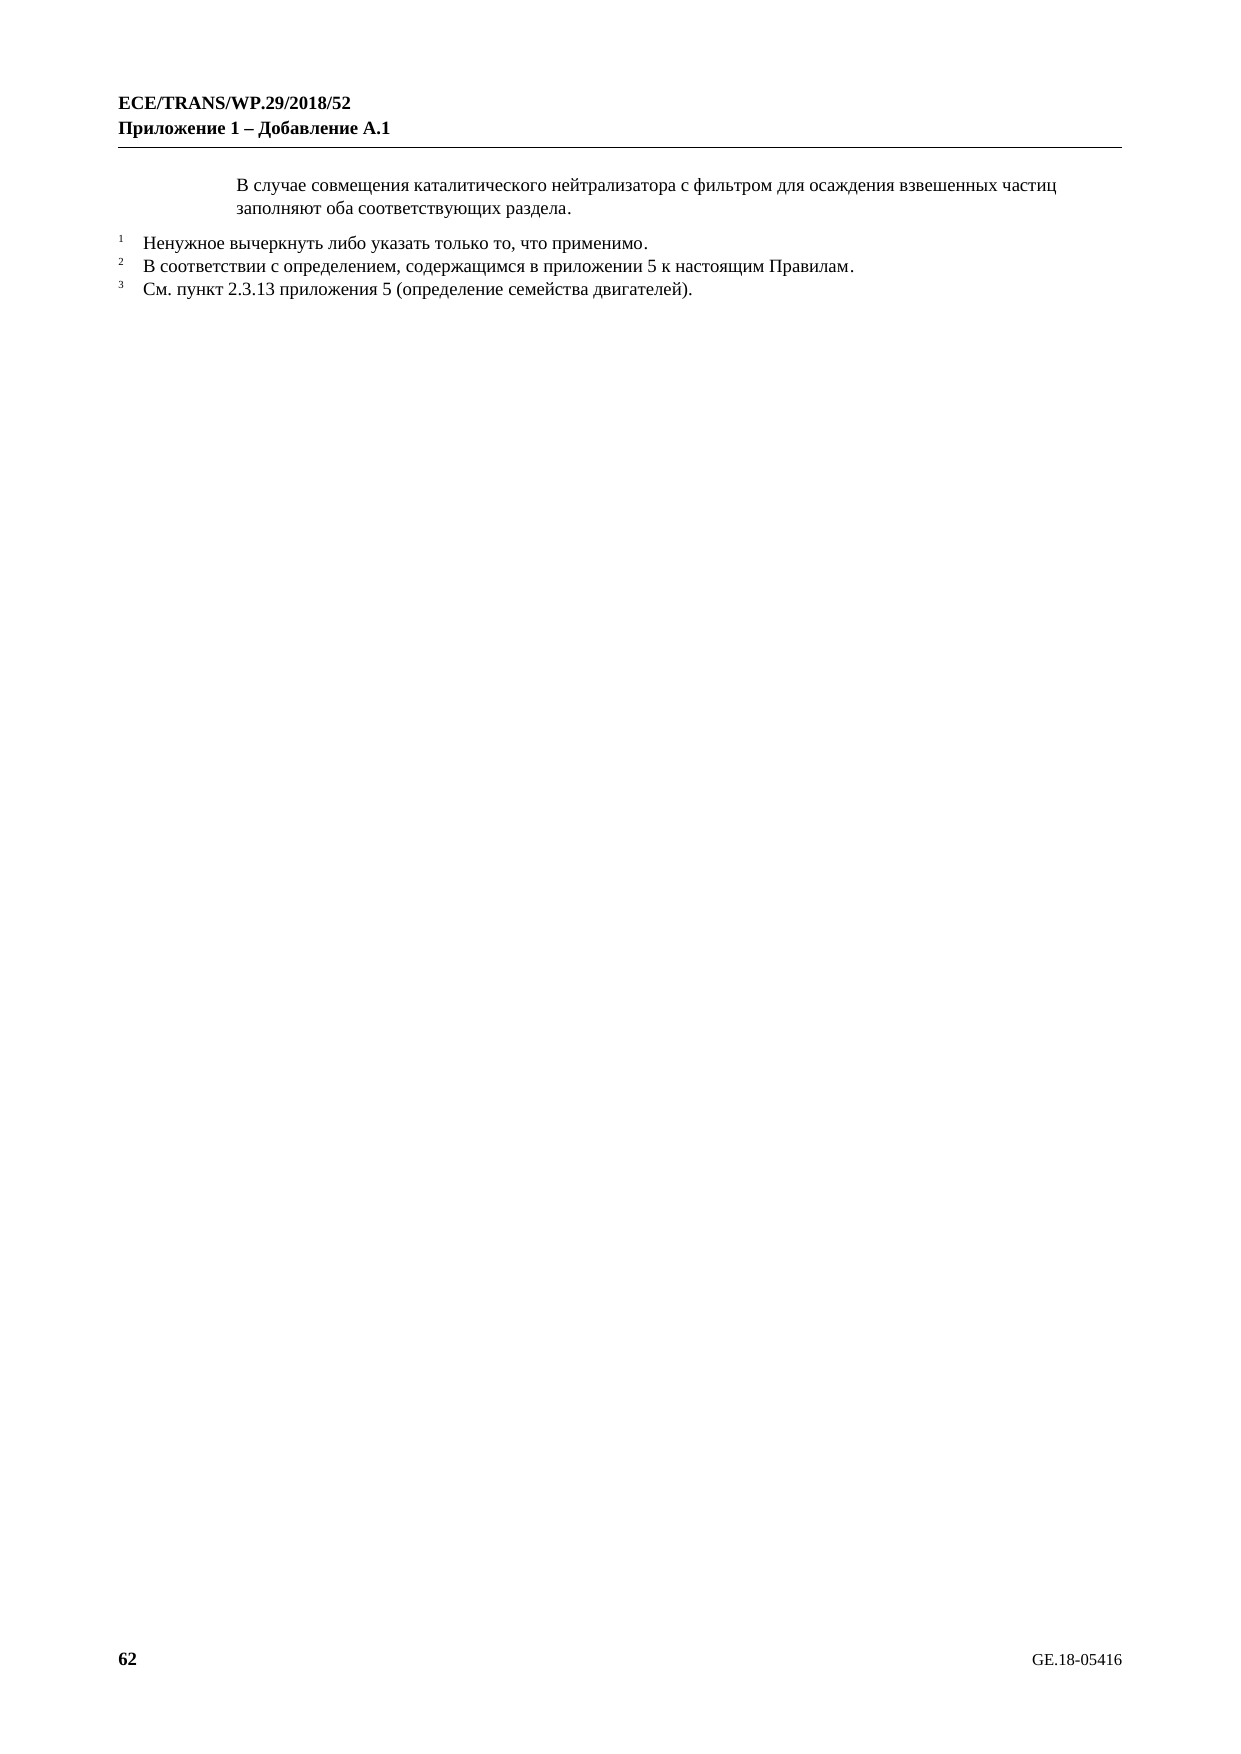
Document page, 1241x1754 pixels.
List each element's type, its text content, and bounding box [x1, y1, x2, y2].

text 1 Ненужное вычеркнуть либо указать только то, что применимо. [118, 231, 1122, 254]
text В случае совмещения каталитического нейтрализатора с фильтром для осаждения взвешенных частиц заполняют оба соответствующих раздела. [236, 173, 1063, 219]
text 2 В соответствии с определением, содержащимся в приложении 5 к настоящим Правилам. [118, 254, 1122, 277]
text 3 См. пункт 2.3.13 приложения 5 (определение семейства двигателей). [118, 277, 1122, 300]
